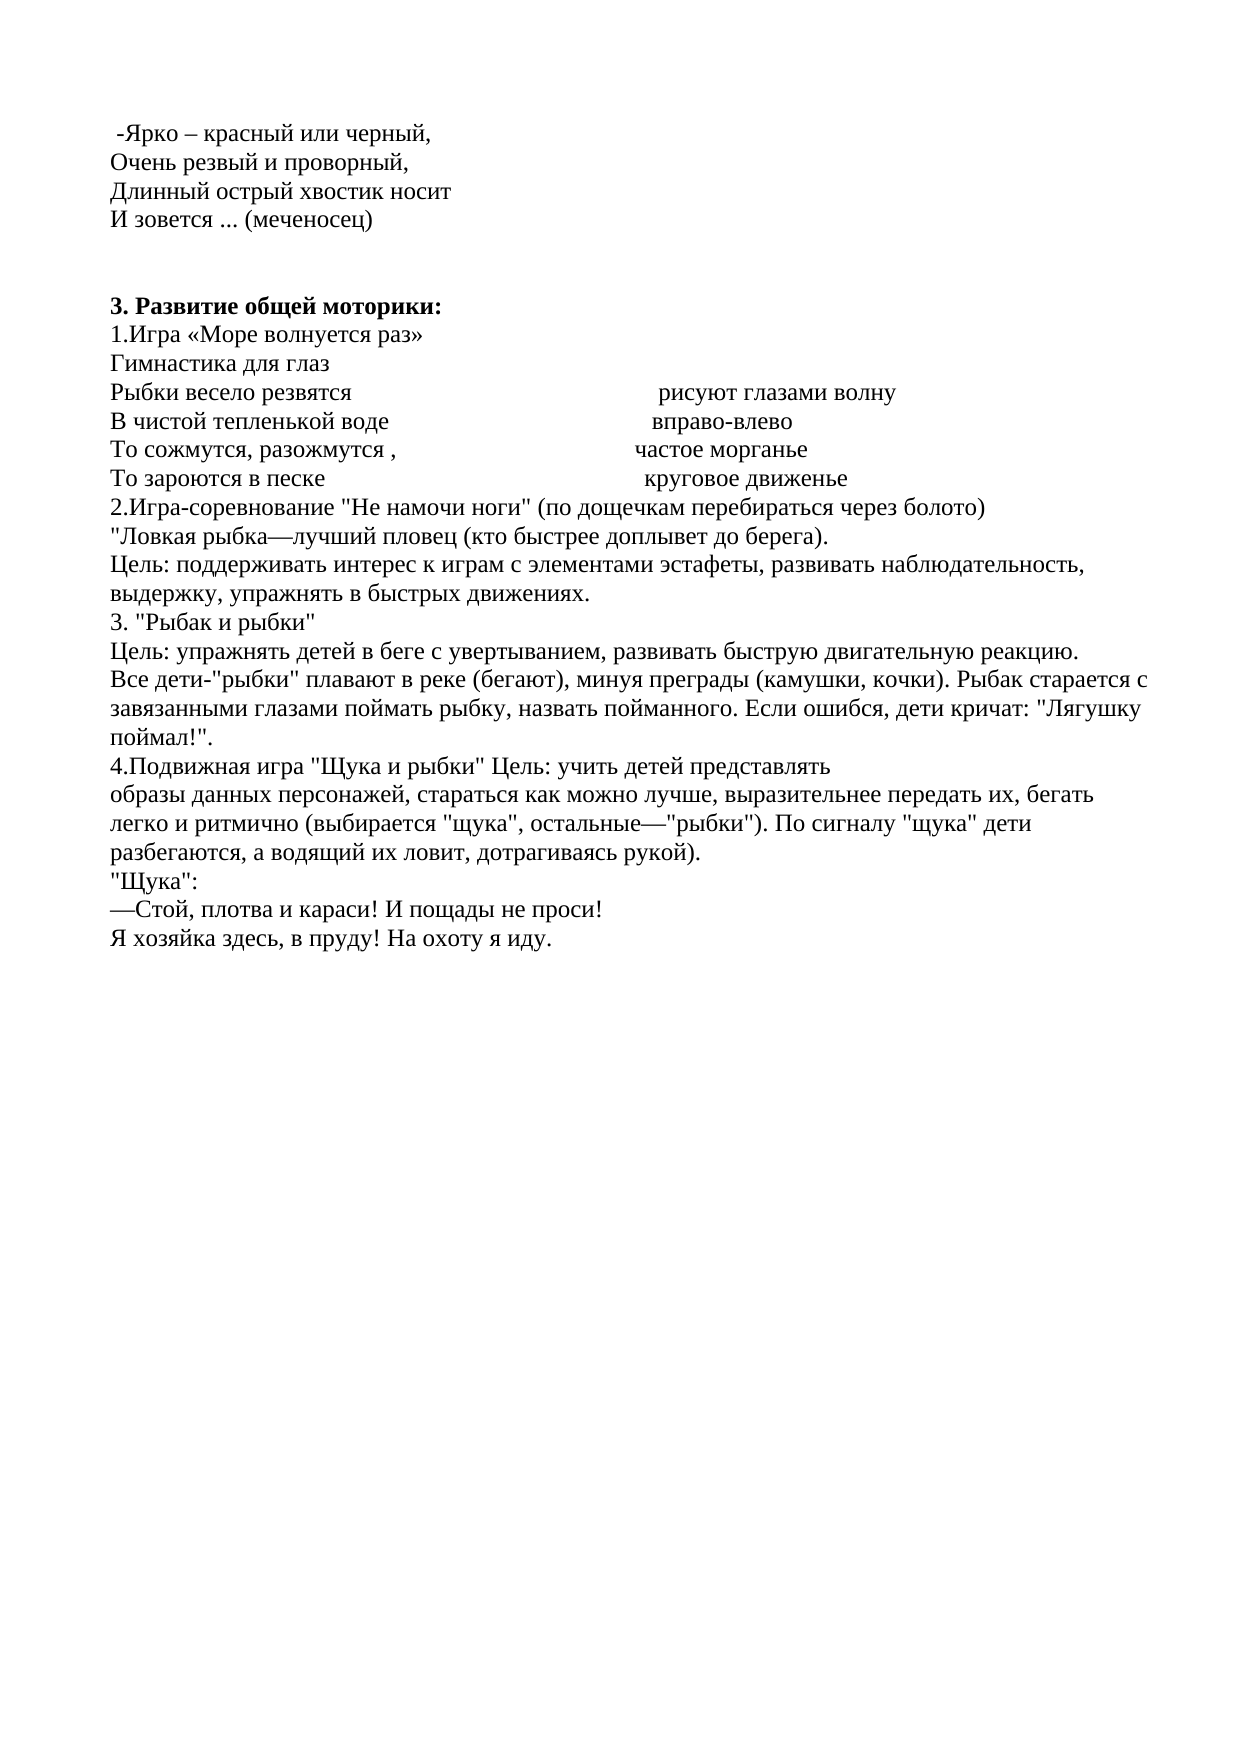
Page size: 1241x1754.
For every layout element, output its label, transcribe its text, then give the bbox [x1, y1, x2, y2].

text Длинный острый хвостик носит [110, 176, 1150, 204]
text Гимнастика для глаз [110, 348, 1150, 377]
text В чистой тепленькой воде вправо-влево [110, 406, 1150, 434]
text То сожмутся, разожмутся , частое морганье [110, 434, 1150, 463]
text Очень резвый и проворный, [110, 147, 1150, 176]
text И зовется ... (меченосец) [110, 204, 1150, 233]
text 3. Развитие общей моторики: [110, 291, 1150, 319]
text 1.Игра «Море волнуется раз» [110, 319, 1150, 348]
text 2.Игра-соревнование "Не намочи ноги" (по дощечкам перебираться через болото) "Ловкая рыбка—лучший пловец (кто быстрее доплывет до берега). Цель: поддерживать интерес к играм с элементами эстафеты, развивать наблюдательность, выдержку, упражнять в быстрых движениях. 3. "Рыбак и рыбки" Цель: упражнять детей в беге с увертыванием, развивать быструю двигательную реакцию. Все дети-"рыбки" плавают в реке (бегают), минуя преграды (камушки, кочки). Рыбак старается с завязанными глазами поймать рыбку, назвать пойманного. Если ошибся, дети кричат: "Лягушку поймал!". [110, 492, 1150, 751]
text То зароются в песке круговое движенье [110, 463, 1150, 492]
text 4.Подвижная игра "Щука и рыбки" Цель: учить детей представлять образы данных персонажей, стараться как можно лучше, выразительнее передать их, бегать легко и ритмично (выбирается "щука", остальные—"рыбки"). По сигналу "щука" дети разбегаются, а водящий их ловит, дотрагиваясь рукой). "Щука": —Стой, плотва и караси! И пощады не проси! Я хозяйка здесь, в пруду! На охоту я иду. [110, 751, 1150, 980]
text -Ярко – красный или черный, [110, 118, 1150, 147]
text Рыбки весело резвятся рисуют глазами волну [110, 377, 1150, 406]
